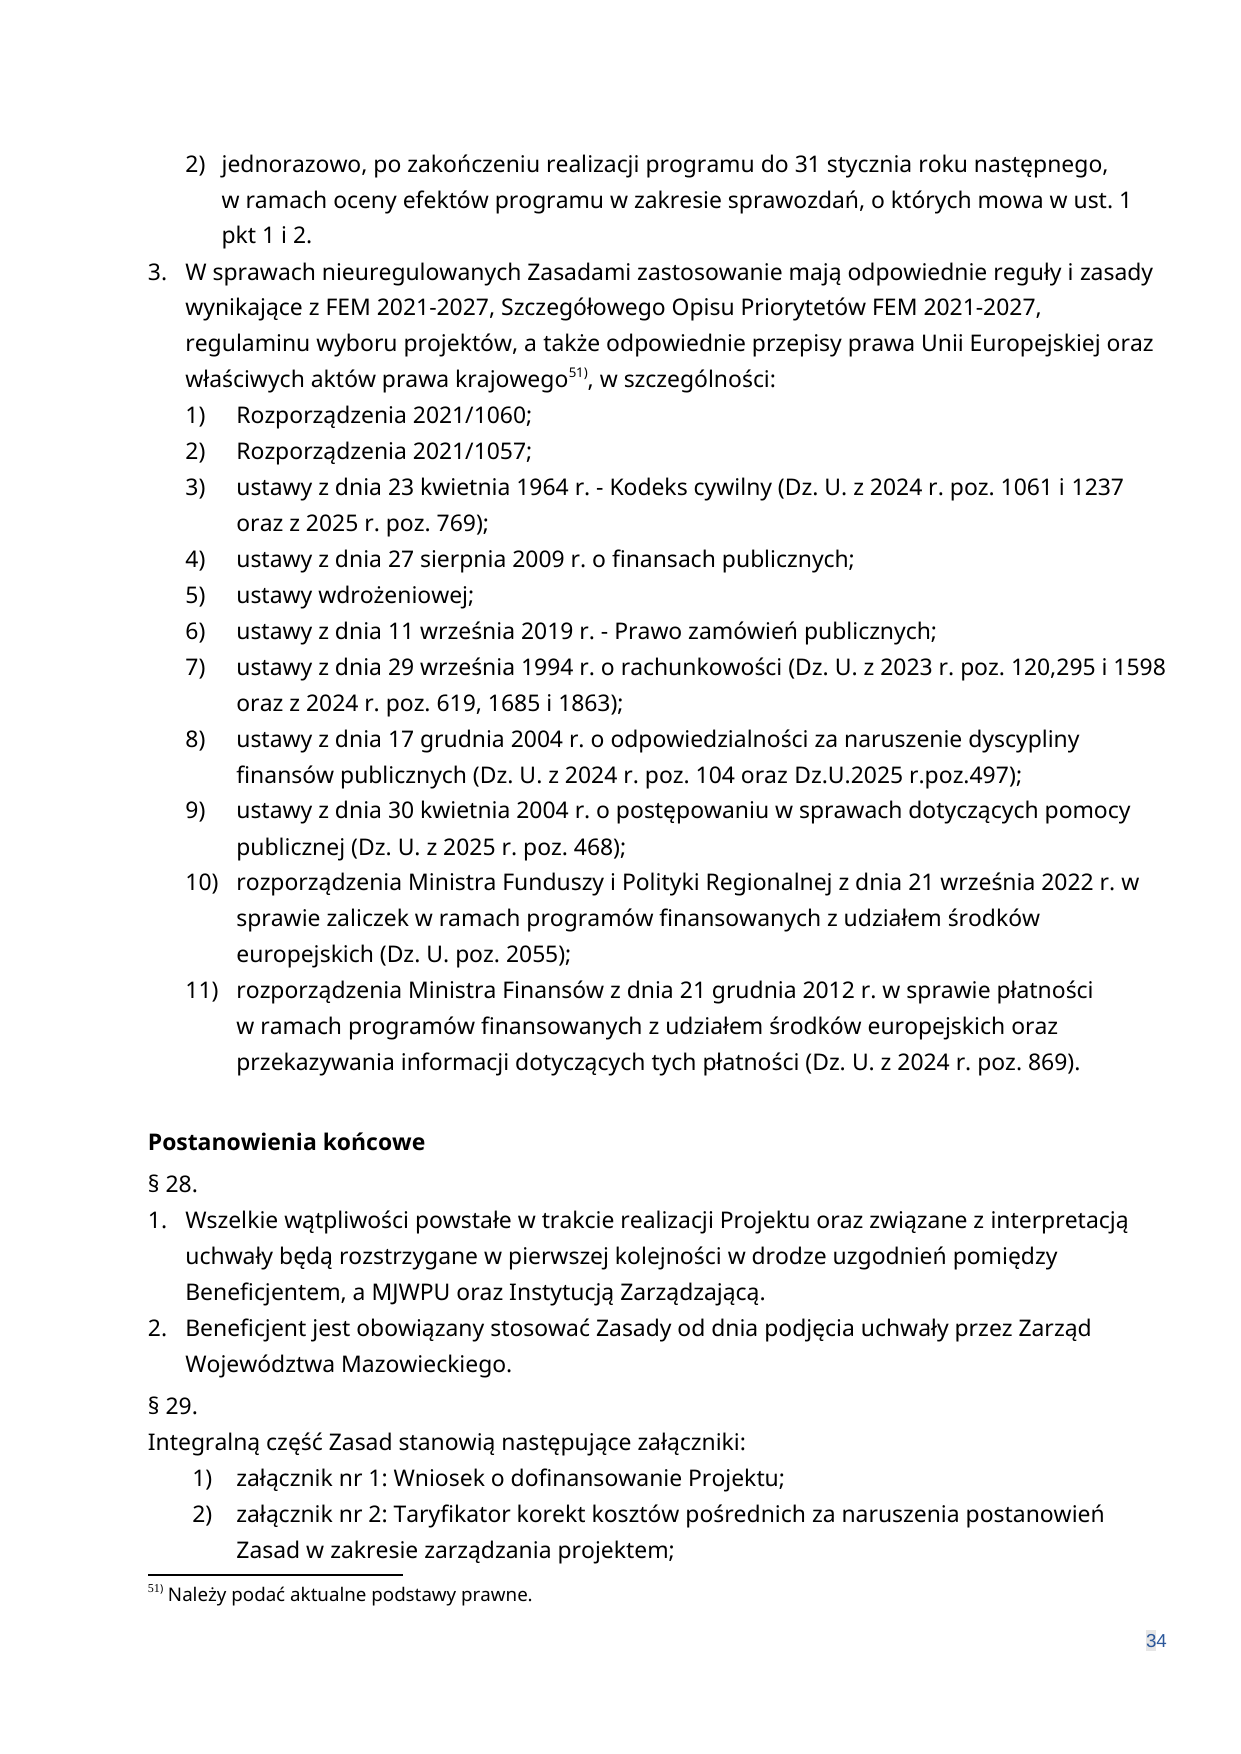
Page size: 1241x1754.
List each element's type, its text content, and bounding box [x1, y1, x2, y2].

list W sprawach nieuregulowanych Zasadami zastosowanie mają odpowiednie reguły i zasady wynikające z FEM 2021-2027, Szczegółowego Opisu Priorytetów FEM 2021-2027, regulaminu wyboru projektów, a także odpowiednie przepisy prawa Unii Europejskiej oraz właściwych aktów prawa krajowego), w szczególności: [148, 255, 1167, 394]
list Rozporządzenia 2021/1057; [185, 435, 1167, 466]
list ustawy z dnia 29 września 1994 r. o rachunkowości (Dz. U. z 2023 r. poz. 120,295 i 1598 oraz z 2024 r. poz. 619, 1685 i 1863); [185, 651, 1167, 718]
list Rozporządzenia 2021/1060; [185, 399, 1167, 430]
list ustawy z dnia 30 kwietnia 2004 r. o postępowaniu w sprawach dotyczących pomocy publicznej (Dz. U. z 2025 r. poz. 468); [185, 794, 1167, 862]
list załącznik nr 2: Taryfikator korekt kosztów pośrednich za naruszenia postanowień Zasad w zakresie zarządzania projektem; [192, 1498, 1167, 1565]
list ustawy z dnia 11 września 2019 r. - Prawo zamówień publicznych; [185, 615, 1167, 646]
list ustawy z dnia 23 kwietnia 1964 r. - Kodeks cywilny (Dz. U. z 2024 r. poz. 1061 i 1237 oraz z 2025 r. poz. 769); [185, 471, 1167, 538]
list ustawy z dnia 27 sierpnia 2009 r. o finansach publicznych; [185, 543, 1167, 574]
list rozporządzenia Ministra Finansów z dnia 21 grudnia 2012 r. w sprawie płatności w ramach programów finansowanych z udziałem środków europejskich oraz przekazywania informacji dotyczących tych płatności (Dz. U. z 2024 r. poz. 869). [185, 974, 1167, 1077]
list Beneficjent jest obowiązany stosować Zasady od dnia podjęcia uchwały przez Zarząd Województwa Mazowieckiego. [148, 1312, 1167, 1379]
subtitle § 29. [148, 1390, 1167, 1421]
list rozporządzenia Ministra Funduszy i Polityki Regionalnej z dnia 21 września 2022 r. w sprawie zaliczek w ramach programów finansowanych z udziałem środków europejskich (Dz. U. poz. 2055); [185, 866, 1167, 969]
subtitle § 28. [148, 1168, 1167, 1199]
list ustawy z dnia 17 grudnia 2004 r. o odpowiedzialności za naruszenie dyscypliny finansów publicznych (Dz. U. z 2024 r. poz. 104 oraz Dz.U.2025 r.poz.497); [185, 723, 1167, 790]
list Wszelkie wątpliwości powstałe w trakcie realizacji Projektu oraz związane z interpretacją uchwały będą rozstrzygane w pierwszej kolejności w drodze uzgodnień pomiędzy Beneficjentem, a MJWPU oraz Instytucją Zarządzającą. [148, 1204, 1167, 1307]
list ustawy wdrożeniowej; [185, 579, 1167, 610]
text Integralną część Zasad stanowią następujące załączniki: [148, 1426, 1167, 1457]
list załącznik nr 1: Wniosek o dofinansowanie Projektu; [192, 1462, 1167, 1493]
list jednorazowo, po zakończeniu realizacji programu do 31 stycznia roku następnego, w ramach oceny efektów programu w zakresie sprawozdań, o których mowa w ust. 1 pkt 1 i 2. [185, 148, 1167, 251]
subtitle Postanowienia końcowe [148, 1126, 1167, 1157]
